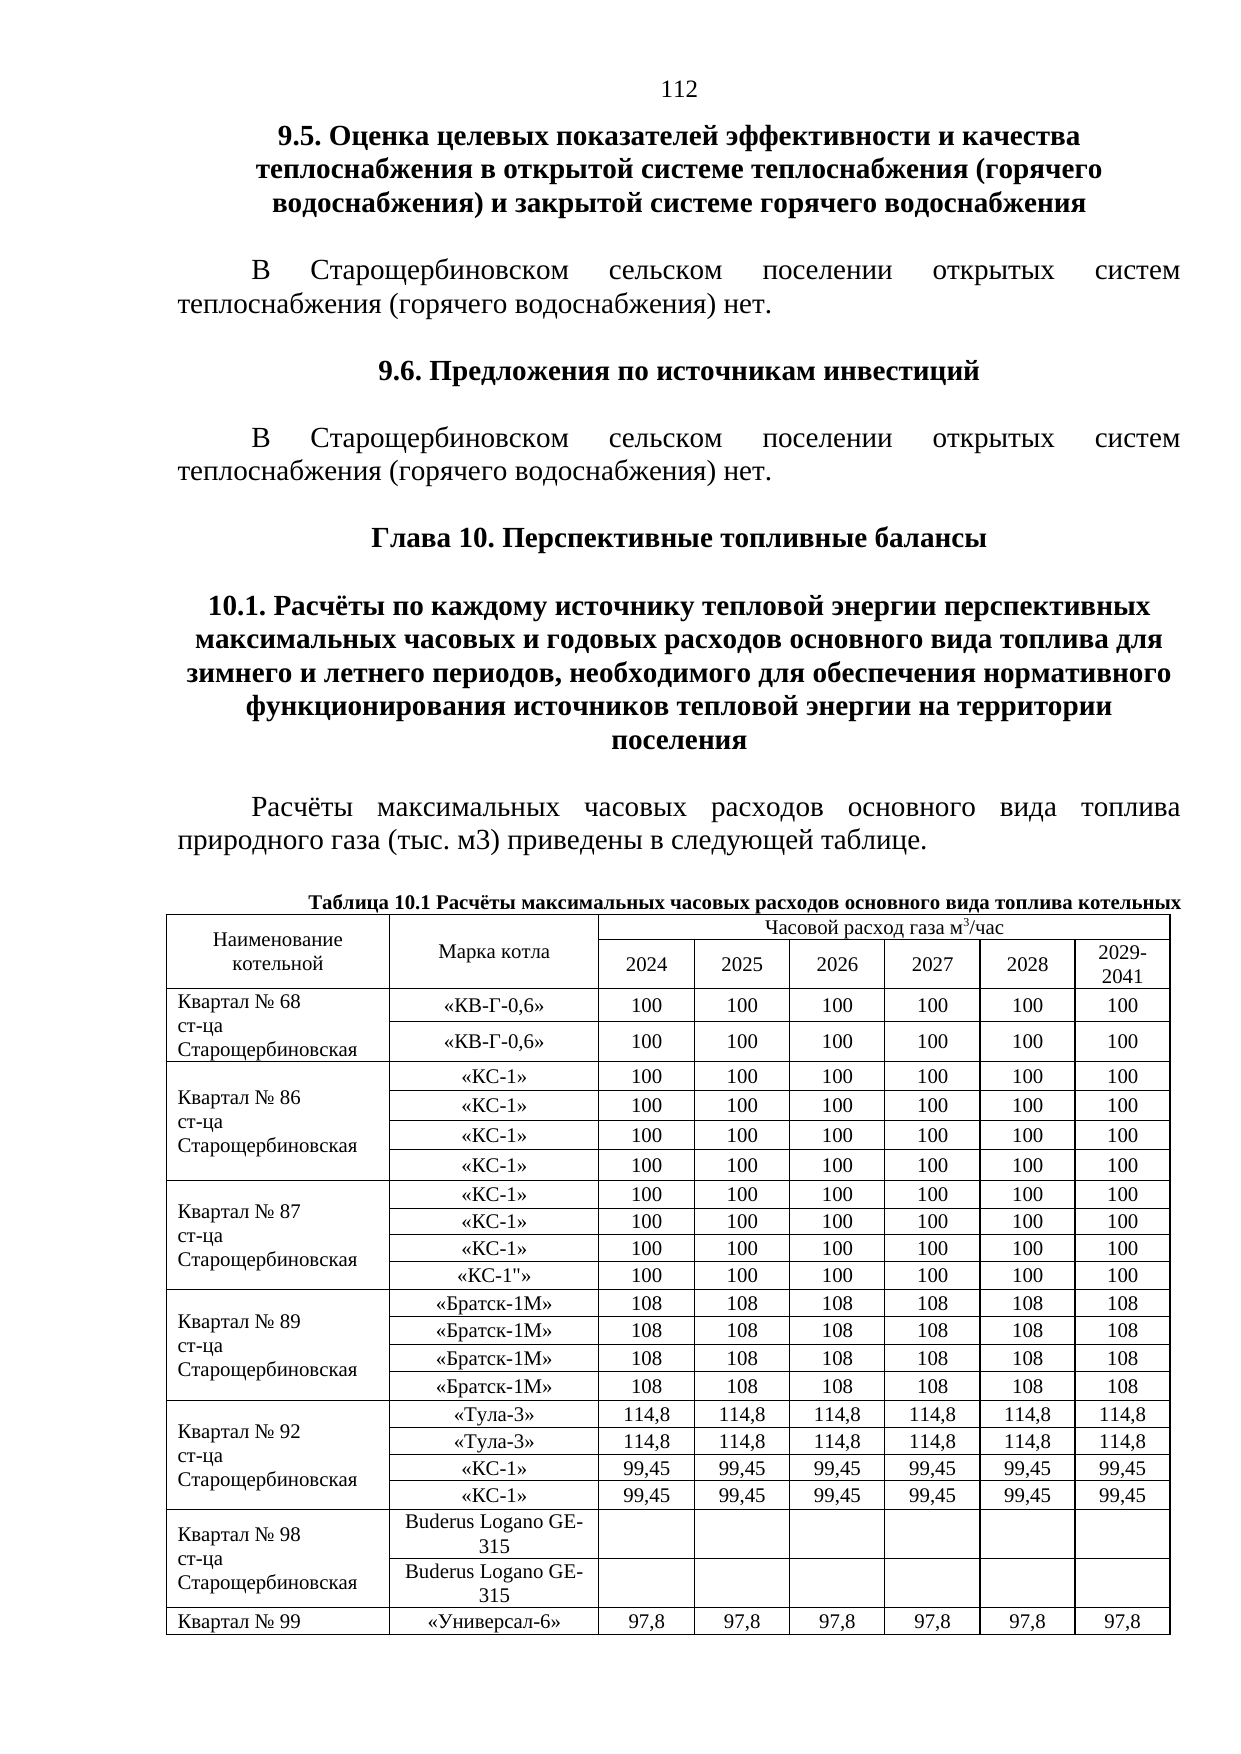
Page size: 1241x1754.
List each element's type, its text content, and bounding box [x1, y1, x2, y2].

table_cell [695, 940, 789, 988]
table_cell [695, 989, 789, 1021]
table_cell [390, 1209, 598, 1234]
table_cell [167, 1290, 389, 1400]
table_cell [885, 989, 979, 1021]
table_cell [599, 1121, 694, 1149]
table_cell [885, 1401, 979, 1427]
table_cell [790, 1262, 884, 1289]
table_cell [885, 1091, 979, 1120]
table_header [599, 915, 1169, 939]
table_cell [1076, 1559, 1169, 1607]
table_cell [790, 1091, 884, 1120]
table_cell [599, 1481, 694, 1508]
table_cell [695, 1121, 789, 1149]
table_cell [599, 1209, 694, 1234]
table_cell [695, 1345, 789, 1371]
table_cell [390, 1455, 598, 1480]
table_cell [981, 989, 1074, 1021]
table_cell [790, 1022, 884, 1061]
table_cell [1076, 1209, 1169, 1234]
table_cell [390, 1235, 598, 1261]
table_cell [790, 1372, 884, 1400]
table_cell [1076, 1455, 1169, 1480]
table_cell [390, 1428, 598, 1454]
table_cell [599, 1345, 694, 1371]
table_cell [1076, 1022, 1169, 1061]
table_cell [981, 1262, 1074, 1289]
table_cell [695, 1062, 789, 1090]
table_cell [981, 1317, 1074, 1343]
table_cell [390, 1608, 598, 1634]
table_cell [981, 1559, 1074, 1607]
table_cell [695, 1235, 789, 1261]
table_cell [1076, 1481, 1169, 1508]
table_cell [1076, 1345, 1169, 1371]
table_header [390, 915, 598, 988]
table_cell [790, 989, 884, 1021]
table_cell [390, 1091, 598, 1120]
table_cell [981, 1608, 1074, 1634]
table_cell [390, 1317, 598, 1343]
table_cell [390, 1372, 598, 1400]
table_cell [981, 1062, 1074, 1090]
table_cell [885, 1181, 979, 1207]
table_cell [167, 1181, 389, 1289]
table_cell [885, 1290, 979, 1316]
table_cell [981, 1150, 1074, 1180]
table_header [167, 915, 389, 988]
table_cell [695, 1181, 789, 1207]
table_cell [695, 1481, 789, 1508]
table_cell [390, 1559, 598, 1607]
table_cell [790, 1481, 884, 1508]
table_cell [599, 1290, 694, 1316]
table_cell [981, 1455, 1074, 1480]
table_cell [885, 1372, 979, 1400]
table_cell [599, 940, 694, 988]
text В Старощербиновском сельском поселении открытых систем теплоснабжения (горячего водоснабжения) нет. [177, 420, 1181, 487]
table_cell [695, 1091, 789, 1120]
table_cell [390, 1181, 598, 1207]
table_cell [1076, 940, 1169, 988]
text поселения [177, 722, 1181, 755]
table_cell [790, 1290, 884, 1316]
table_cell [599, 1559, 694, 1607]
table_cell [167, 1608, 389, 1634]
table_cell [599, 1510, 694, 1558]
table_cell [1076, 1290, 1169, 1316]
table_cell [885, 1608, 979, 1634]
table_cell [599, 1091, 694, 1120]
text 9.6. Предложения по источникам инвестиций [177, 353, 1181, 386]
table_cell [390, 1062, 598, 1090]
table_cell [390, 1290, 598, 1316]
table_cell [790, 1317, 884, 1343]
text 10.1. Расчёты по каждому источнику тепловой энергии перспективных максимальных часовых и годовых расходов основного вида топлива для зимнего и летнего периодов, необходимого для обеспечения нормативного функционирования источников тепловой энергии на территории [177, 588, 1181, 722]
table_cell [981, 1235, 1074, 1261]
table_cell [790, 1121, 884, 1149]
text В Старощербиновском сельском поселении открытых систем теплоснабжения (горячего водоснабжения) нет. [177, 252, 1181, 319]
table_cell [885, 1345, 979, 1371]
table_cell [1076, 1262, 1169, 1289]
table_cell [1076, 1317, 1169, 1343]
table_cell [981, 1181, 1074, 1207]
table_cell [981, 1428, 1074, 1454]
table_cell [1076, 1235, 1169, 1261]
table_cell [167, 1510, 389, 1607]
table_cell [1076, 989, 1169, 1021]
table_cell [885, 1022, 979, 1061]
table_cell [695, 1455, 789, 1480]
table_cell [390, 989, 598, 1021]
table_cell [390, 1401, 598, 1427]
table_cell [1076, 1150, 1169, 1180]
text Глава 10. Перспективные топливные балансы [177, 521, 1181, 554]
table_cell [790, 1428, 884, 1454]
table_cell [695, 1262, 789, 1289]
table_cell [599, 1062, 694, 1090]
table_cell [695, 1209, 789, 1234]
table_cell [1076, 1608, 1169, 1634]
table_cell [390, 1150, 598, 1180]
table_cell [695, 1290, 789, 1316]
text 9.5. Оценка целевых показателей эффективности и качества [177, 118, 1181, 152]
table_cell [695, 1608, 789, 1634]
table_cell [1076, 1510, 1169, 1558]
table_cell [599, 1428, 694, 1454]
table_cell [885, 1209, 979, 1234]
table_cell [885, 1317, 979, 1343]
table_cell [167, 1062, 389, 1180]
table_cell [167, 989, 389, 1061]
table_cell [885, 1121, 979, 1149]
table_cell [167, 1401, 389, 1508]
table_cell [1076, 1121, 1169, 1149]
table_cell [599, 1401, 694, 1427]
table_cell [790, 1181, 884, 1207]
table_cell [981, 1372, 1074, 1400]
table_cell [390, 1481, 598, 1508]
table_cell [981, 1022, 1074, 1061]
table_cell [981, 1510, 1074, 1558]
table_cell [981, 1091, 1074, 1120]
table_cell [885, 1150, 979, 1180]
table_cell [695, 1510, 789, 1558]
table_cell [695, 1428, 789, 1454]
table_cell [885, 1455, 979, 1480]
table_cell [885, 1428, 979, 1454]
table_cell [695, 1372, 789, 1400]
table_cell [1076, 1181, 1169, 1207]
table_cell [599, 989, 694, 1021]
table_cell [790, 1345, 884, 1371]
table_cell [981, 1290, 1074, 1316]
text Таблица 10.1 Расчёты максимальных часовых расходов основного вида топлива котельных [177, 889, 1181, 914]
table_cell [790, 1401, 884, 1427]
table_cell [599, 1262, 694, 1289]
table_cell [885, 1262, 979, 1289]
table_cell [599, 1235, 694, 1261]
text водоснабжения) и закрытой системе горячего водоснабжения [177, 185, 1181, 219]
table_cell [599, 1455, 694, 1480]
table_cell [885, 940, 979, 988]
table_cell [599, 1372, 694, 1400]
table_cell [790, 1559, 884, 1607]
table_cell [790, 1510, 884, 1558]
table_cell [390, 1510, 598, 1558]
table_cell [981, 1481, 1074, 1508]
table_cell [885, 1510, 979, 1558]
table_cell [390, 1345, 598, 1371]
text Расчёты максимальных часовых расходов основного вида топлива природного газа (тыс. м3) приведены в следующей таблице. [177, 789, 1181, 856]
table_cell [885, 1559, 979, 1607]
text теплоснабжения в открытой системе теплоснабжения (горячего [177, 152, 1181, 185]
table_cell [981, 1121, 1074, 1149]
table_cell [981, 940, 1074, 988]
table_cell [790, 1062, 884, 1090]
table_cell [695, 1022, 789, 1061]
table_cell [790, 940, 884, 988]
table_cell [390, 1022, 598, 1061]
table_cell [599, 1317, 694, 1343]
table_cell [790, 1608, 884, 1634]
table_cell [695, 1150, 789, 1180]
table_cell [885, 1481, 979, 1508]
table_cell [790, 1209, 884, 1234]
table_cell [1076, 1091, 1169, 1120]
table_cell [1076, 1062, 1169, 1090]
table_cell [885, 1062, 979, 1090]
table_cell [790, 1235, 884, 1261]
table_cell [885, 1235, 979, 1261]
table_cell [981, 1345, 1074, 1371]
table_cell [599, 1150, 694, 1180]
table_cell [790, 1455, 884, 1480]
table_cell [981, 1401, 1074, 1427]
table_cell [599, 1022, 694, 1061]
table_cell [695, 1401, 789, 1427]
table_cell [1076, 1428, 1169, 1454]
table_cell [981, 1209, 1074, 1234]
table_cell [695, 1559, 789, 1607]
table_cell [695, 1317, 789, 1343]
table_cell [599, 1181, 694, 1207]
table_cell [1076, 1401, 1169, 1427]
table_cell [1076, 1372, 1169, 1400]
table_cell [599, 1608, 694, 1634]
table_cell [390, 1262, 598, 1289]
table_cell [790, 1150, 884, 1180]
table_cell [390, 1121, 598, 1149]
